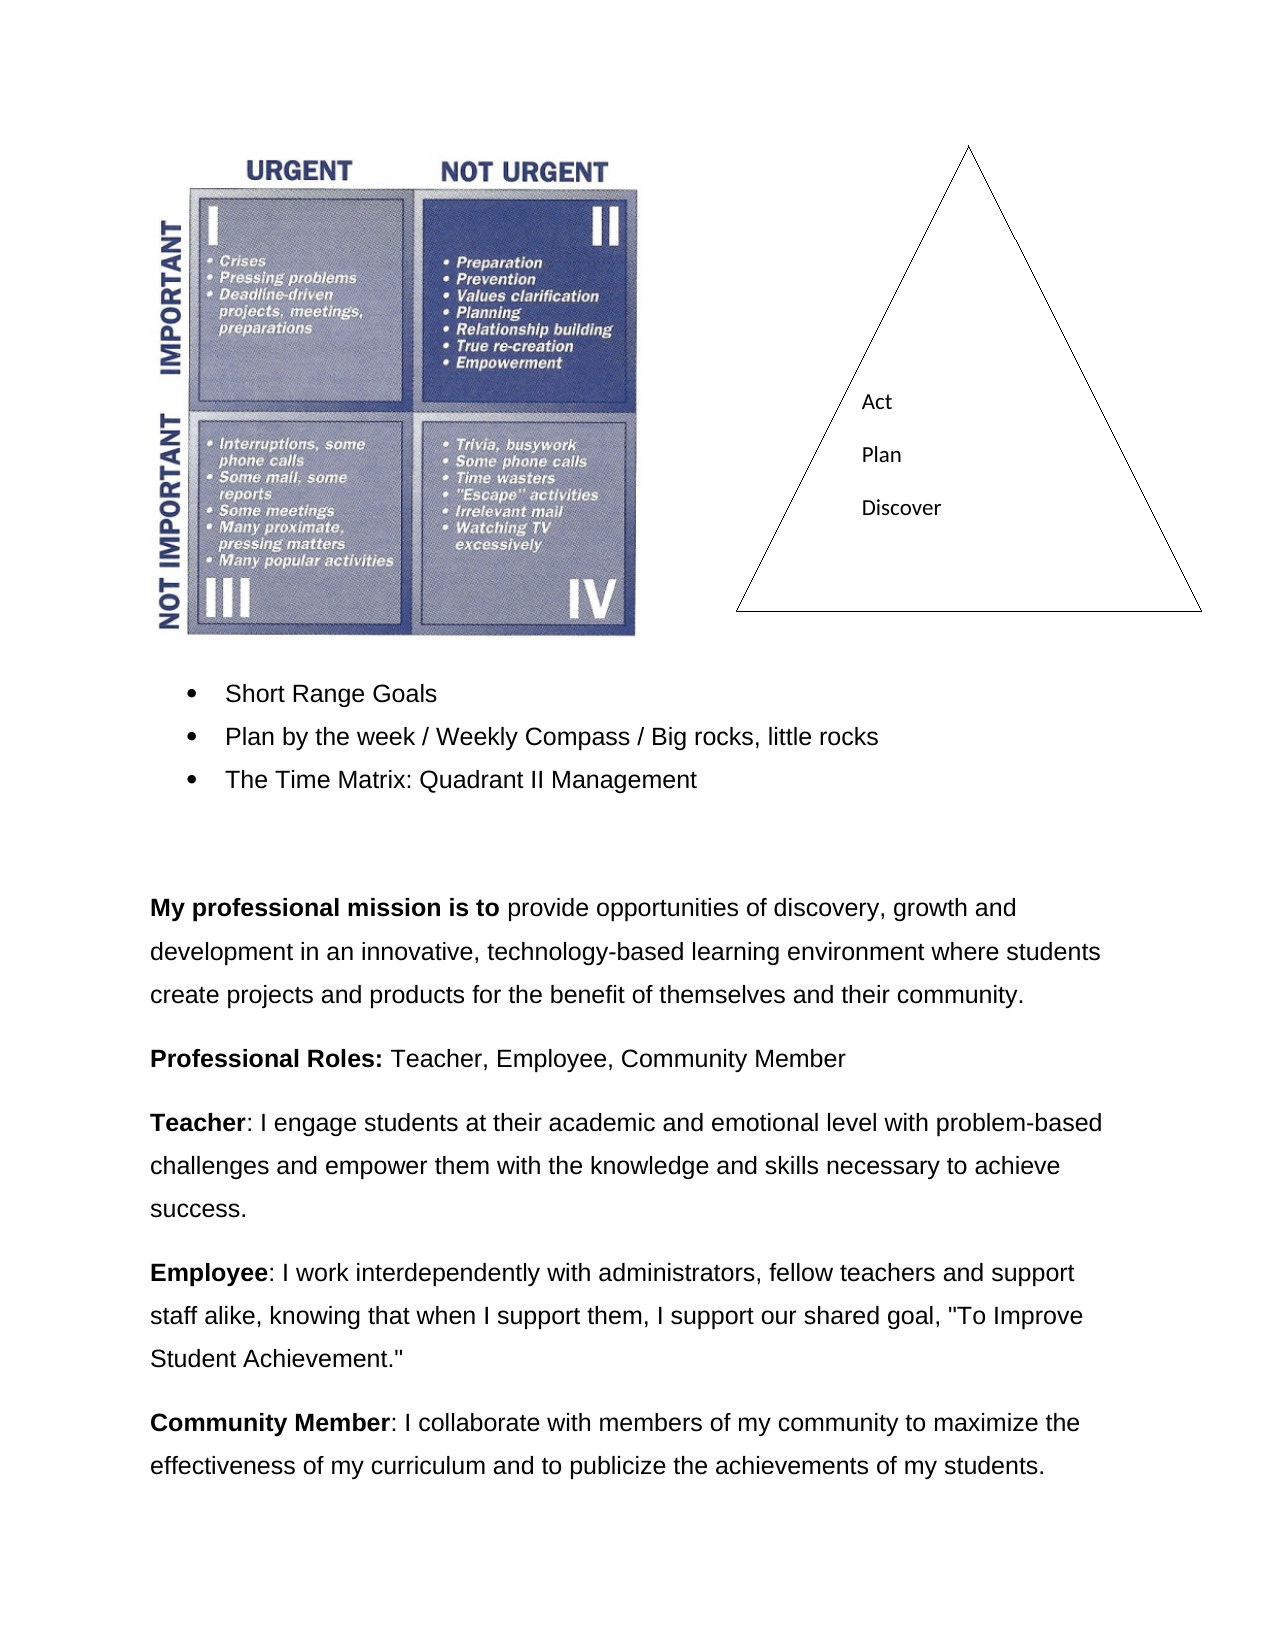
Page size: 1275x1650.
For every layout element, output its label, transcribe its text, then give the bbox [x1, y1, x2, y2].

text Community Member: I collaborate with members of my community to maximize the effectiveness of my curriculum and to publicize the achievements of my students. [150, 1408, 1125, 1480]
list Plan by the week / Weekly Compass / Big rocks, little rocks [187, 722, 1125, 751]
list Short Range Goals [187, 679, 1125, 708]
picture [150, 150, 643, 645]
text My professional mission is to provide opportunities of discovery, growth and development in an innovative, technology-based learning environment where students create projects and products for the benefit of themselves and their community. [150, 893, 1125, 1008]
list The Time Matrix: Quadrant II Management [187, 765, 1125, 794]
text Professional Roles: Teacher, Employee, Community Member [150, 1044, 1125, 1072]
text Employee: I work interdependently with administrators, fellow teachers and support staff alike, knowing that when I support them, I support our shared goal, "To Improve Student Achievement." [150, 1258, 1125, 1373]
text Teacher: I engage students at their academic and emotional level with problem-based challenges and empower them with the knowledge and skills necessary to achieve success. [150, 1108, 1125, 1223]
